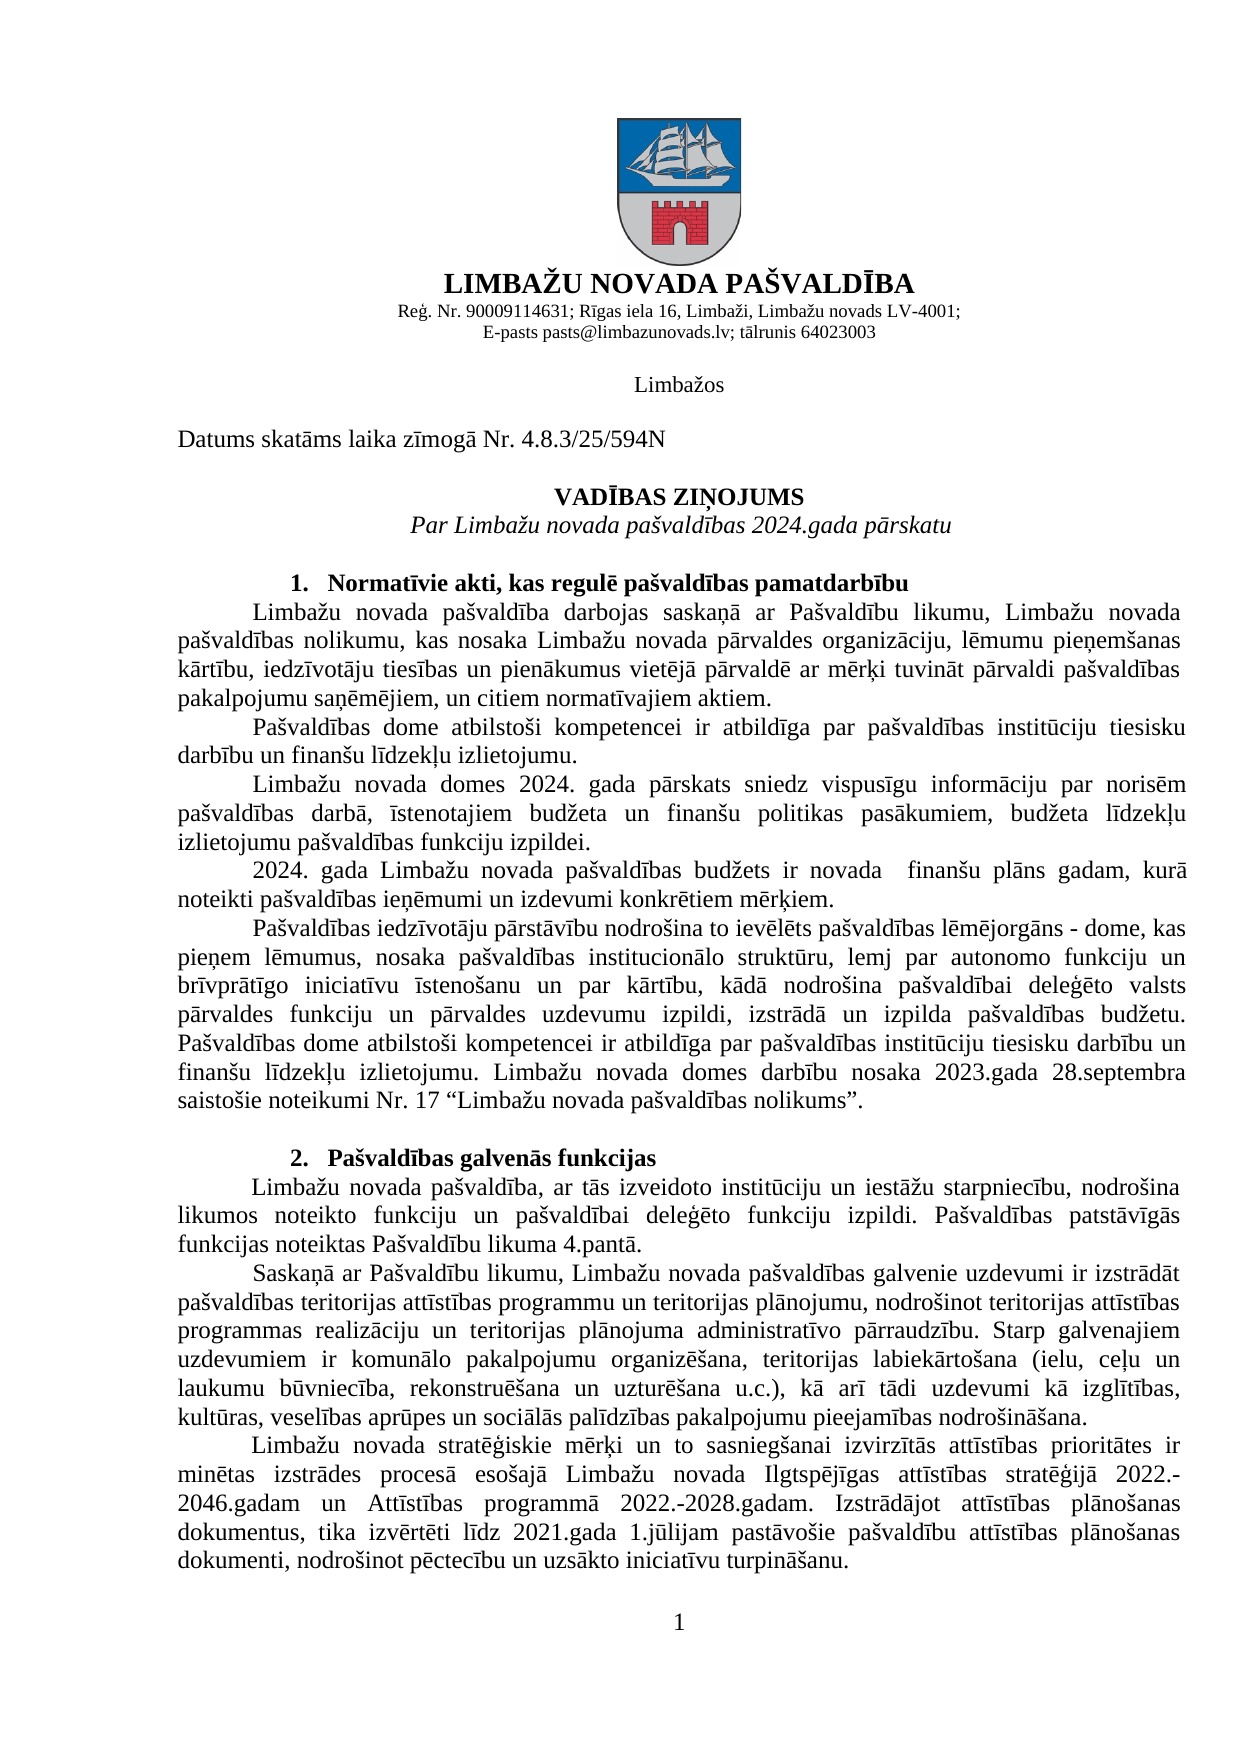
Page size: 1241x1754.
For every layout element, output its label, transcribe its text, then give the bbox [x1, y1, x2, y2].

text E-pasts pasts@limbazunovads.lv; tālrunis 64023003 [177, 321, 1181, 343]
text Par Limbažu novada pašvaldības 2024.gada pārskatu [177, 510, 1187, 539]
text Reģ. Nr. 90009114631; Rīgas iela 16, Limbaži, Limbažu novads LV-4001; [177, 299, 1181, 321]
text 2024. gada Limbažu novada pašvaldības budžets ir novada finanšu plāns gadam, kurā noteikti pašvaldības ieņēmumi un izdevumi konkrētiem mērķiem. [177, 855, 1187, 913]
picture [617, 118, 742, 266]
text Limbažu novada domes 2024. gada pārskats sniedz vispusīgu informāciju par norisēm pašvaldības darbā, īstenotajiem budžeta un finanšu politikas pasākumiem, budžeta līdzekļu izlietojumu pašvaldības funkciju izpildei. [177, 769, 1187, 855]
text Limbažu novada pašvaldība darbojas saskaņā ar Pašvaldību likumu, Limbažu novada pašvaldības nolikumu, kas nosaka Limbažu novada pārvaldes organizāciju, lēmumu pieņemšanas kārtību, iedzīvotāju tiesības un pienākumus vietējā pārvaldē ar mērķi tuvināt pārvaldi pašvaldības pakalpojumu saņēmējiem, un citiem normatīvajiem aktiem. [177, 597, 1181, 712]
text Limbažu novada pašvaldība, ar tās izveidoto institūciju un iestāžu starpniecību, nodrošina likumos noteikto funkciju un pašvaldībai deleģēto funkciju izpildi. Pašvaldības patstāvīgās funkcijas noteiktas Pašvaldību likuma 4.pantā. [177, 1172, 1181, 1258]
text Saskaņā ar Pašvaldību likumu, Limbažu novada pašvaldības galvenie uzdevumi ir izstrādāt pašvaldības teritorijas attīstības programmu un teritorijas plānojumu, nodrošinot teritorijas attīstības programmas realizāciju un teritorijas plānojuma administratīvo pārraudzību. Starp galvenajiem uzdevumiem ir komunālo pakalpojumu organizēšana, teritorijas labiekārtošana (ielu, ceļu un laukumu būvniecība, rekonstruēšana un uzturēšana u.c.), kā arī tādi uzdevumi kā izglītības, kultūras, veselības aprūpes un sociālās palīdzības pakalpojumu pieejamības nodrošināšana. [177, 1258, 1181, 1430]
text Pašvaldības dome atbilstoši kompetencei ir atbildīga par pašvaldības institūciju tiesisku darbību un finanšu līdzekļu izlietojumu. [177, 712, 1187, 769]
text Pašvaldības iedzīvotāju pārstāvību nodrošina to ievēlēts pašvaldības lēmējorgāns - dome, kas pieņem lēmumus, nosaka pašvaldības institucionālo struktūru, lemj par autonomo funkciju un brīvprātīgo iniciatīvu īstenošanu un par kārtību, kādā nodrošina pašvaldībai deleģēto valsts pārvaldes funkciju un pārvaldes uzdevumu izpildi, izstrādā un izpilda pašvaldības budžetu. Pašvaldības dome atbilstoši kompetencei ir atbildīga par pašvaldības institūciju tiesisku darbību un finanšu līdzekļu izlietojumu. Limbažu novada domes darbību nosaka 2023.gada 28.septembra saistošie noteikumi Nr. 17 “Limbažu novada pašvaldības nolikums”. [177, 913, 1187, 1114]
text Limbažos [177, 371, 1181, 398]
list Normatīvie akti, kas regulē pašvaldības pamatdarbību [290, 568, 1187, 597]
text VADĪBAS ZIŅOJUMS [177, 482, 1181, 510]
text Datums skatāms laika zīmogā Nr. 4.8.3/25/594N [177, 424, 1181, 453]
list Pašvaldības galvenās funkcijas [290, 1143, 1187, 1172]
text Limbažu novada stratēģiskie mērķi un to sasniegšanai izvirzītās attīstības prioritātes ir minētas izstrādes procesā esošajā Limbažu novada Ilgtspējīgas attīstības stratēģijā 2022.-2046.gadam un Attīstības programmā 2022.-2028.gadam. Izstrādājot attīstības plānošanas dokumentus, tika izvērtēti līdz 2021.gada 1.jūlijam pastāvošie pašvaldību attīstības plānošanas dokumenti, nodrošinot pēctecību un uzsākto iniciatīvu turpināšanu. [177, 1430, 1181, 1574]
title Limbažu novada PAŠVALDĪBA [177, 118, 1181, 299]
